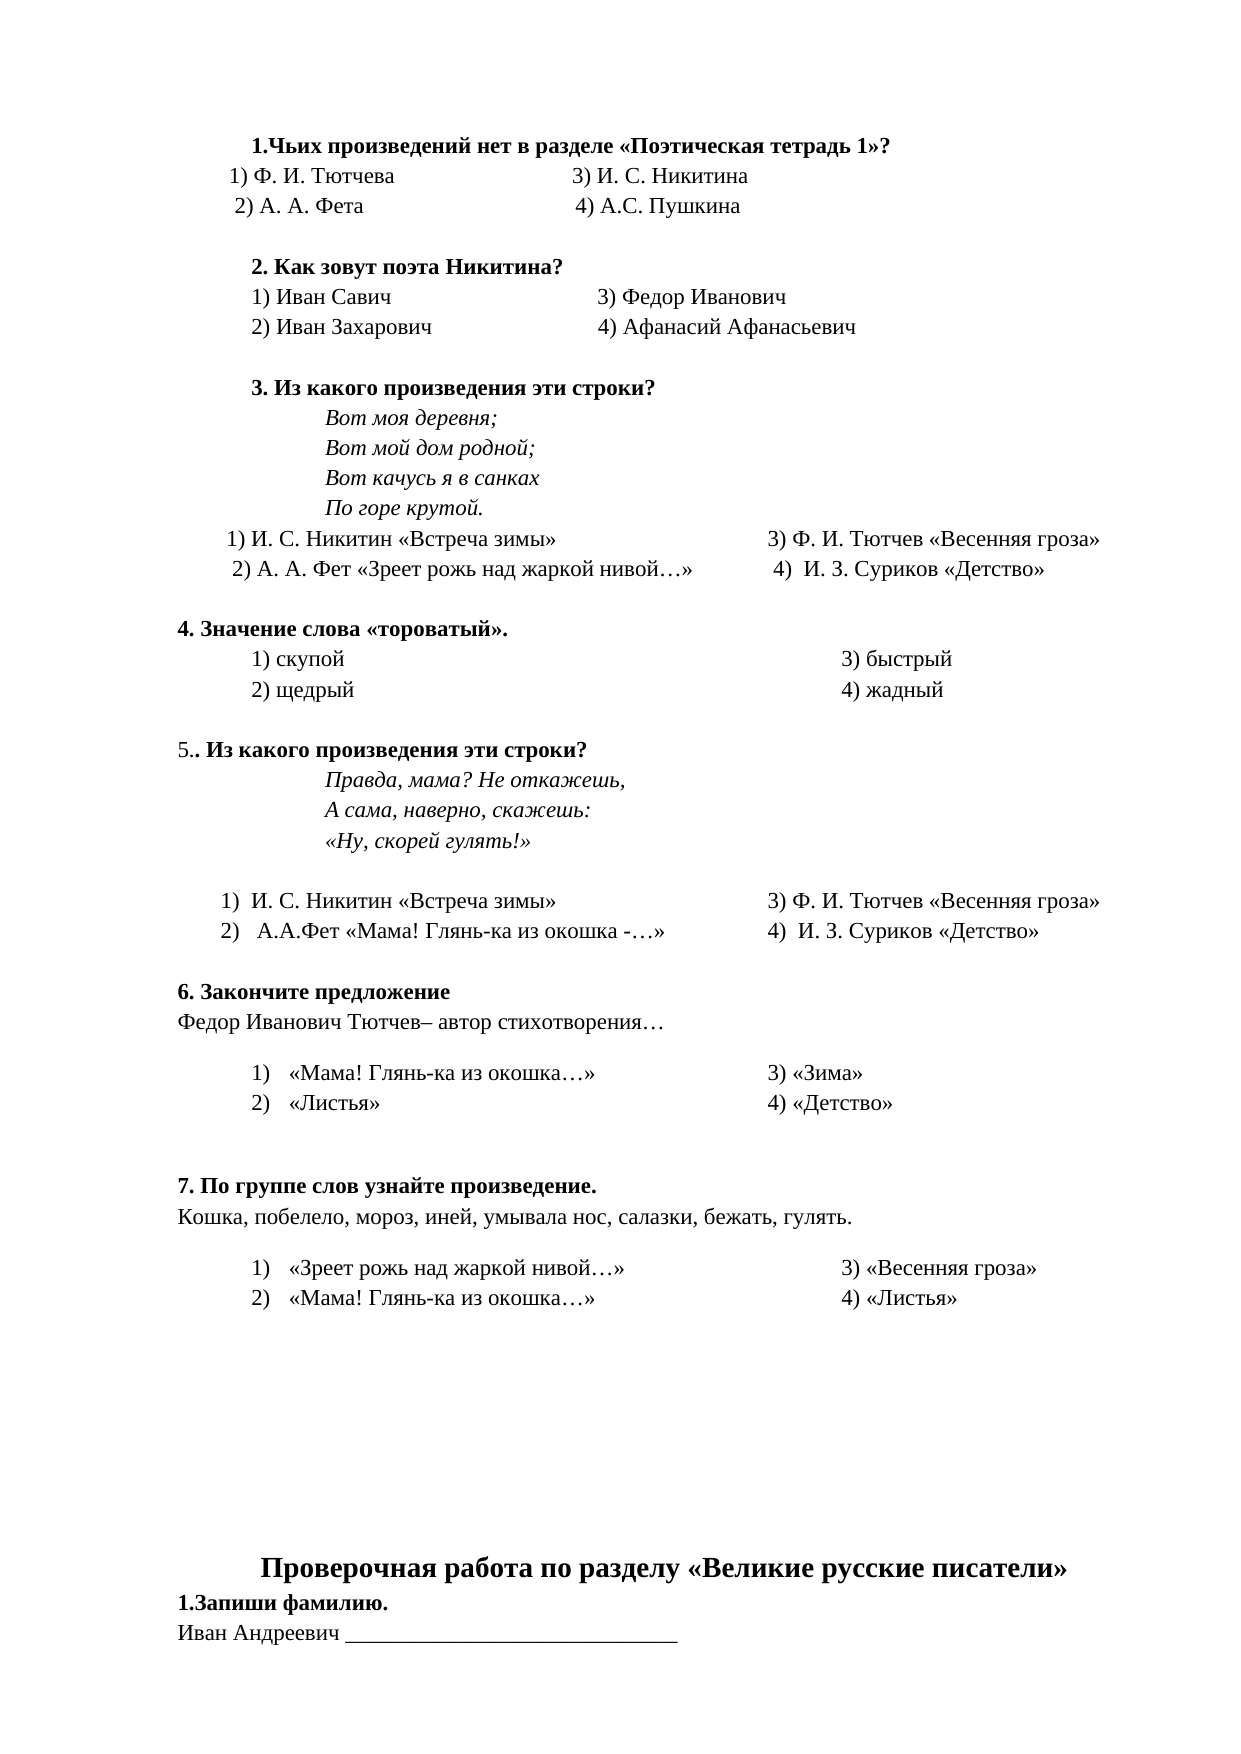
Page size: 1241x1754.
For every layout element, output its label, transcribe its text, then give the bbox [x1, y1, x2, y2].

list «Мама! Глянь-ка из окошка…» 3) «Зима» [251, 1059, 1152, 1085]
text По горе крутой. [325, 494, 1152, 521]
list «Мама! Глянь-ка из окошка…» 4) «Листья» [251, 1284, 1152, 1310]
text 2) А.А.Фет «Мама! Глянь-ка из окошка -…» 4) И. З. Суриков «Детство» [215, 917, 1152, 944]
text 3. Из какого произведения эти строки? [177, 374, 1152, 400]
text Федор Иванович Тютчев– автор стихотворения… [177, 1008, 1152, 1034]
text Вот качусь я в санках [325, 464, 1152, 491]
text Правда, мама? Не откажешь, [325, 766, 1152, 793]
text 1) Иван Савич 3) Федор Иванович [251, 283, 1152, 309]
text 2) щедрый 4) жадный [215, 676, 1152, 702]
text 1) Ф. И. Тютчева 3) И. С. Никитина [177, 162, 1152, 188]
text 2. Как зовут поэта Никитина? [177, 253, 1152, 279]
text 1) И. С. Никитин «Встреча зимы» 3) Ф. И. Тютчев «Весенняя гроза» [215, 887, 1152, 913]
text Вот мой дом родной; [325, 434, 1152, 460]
text 1.Чьих произведений нет в разделе «Поэтическая тетрадь 1»? [177, 132, 1152, 158]
text 1) И. С. Никитин «Встреча зимы» 3) Ф. И. Тютчев «Весенняя гроза» [215, 525, 1152, 551]
text Иван Андреевич _____________________________ [177, 1619, 1152, 1646]
text 4. Значение слова «тороватый». [177, 615, 1152, 642]
text 6. Закончите предложение [177, 978, 1152, 1004]
list «Листья» 4) «Детство» [251, 1089, 1152, 1116]
text 7. По группе слов узнайте произведение. [177, 1172, 1152, 1199]
text 5.. Из какого произведения эти строки? [177, 736, 1152, 762]
text Проверочная работа по разделу «Великие русские писатели» [177, 1550, 1152, 1584]
text Вот моя деревня; [325, 404, 1152, 430]
text 2) Иван Захарович 4) Афанасий Афанасьевич [251, 313, 1152, 339]
text 1.Запиши фамилию. [177, 1589, 1152, 1615]
text 2) А. А. Фет «Зреет рожь над жаркой нивой…» 4) И. З. Суриков «Детство» [215, 555, 1152, 581]
list «Зреет рожь над жаркой нивой…» 3) «Весенняя гроза» [251, 1254, 1152, 1280]
text «Ну, скорей гулять!» [325, 827, 1152, 853]
text 1) скупой 3) быстрый [215, 646, 1152, 672]
text Кошка, побелело, мороз, иней, умывала нос, салазки, бежать, гулять. [177, 1203, 1152, 1229]
text 2) А. А. Фета 4) А.С. Пушкина [177, 192, 1152, 219]
text А сама, наверно, скажешь: [325, 797, 1152, 823]
